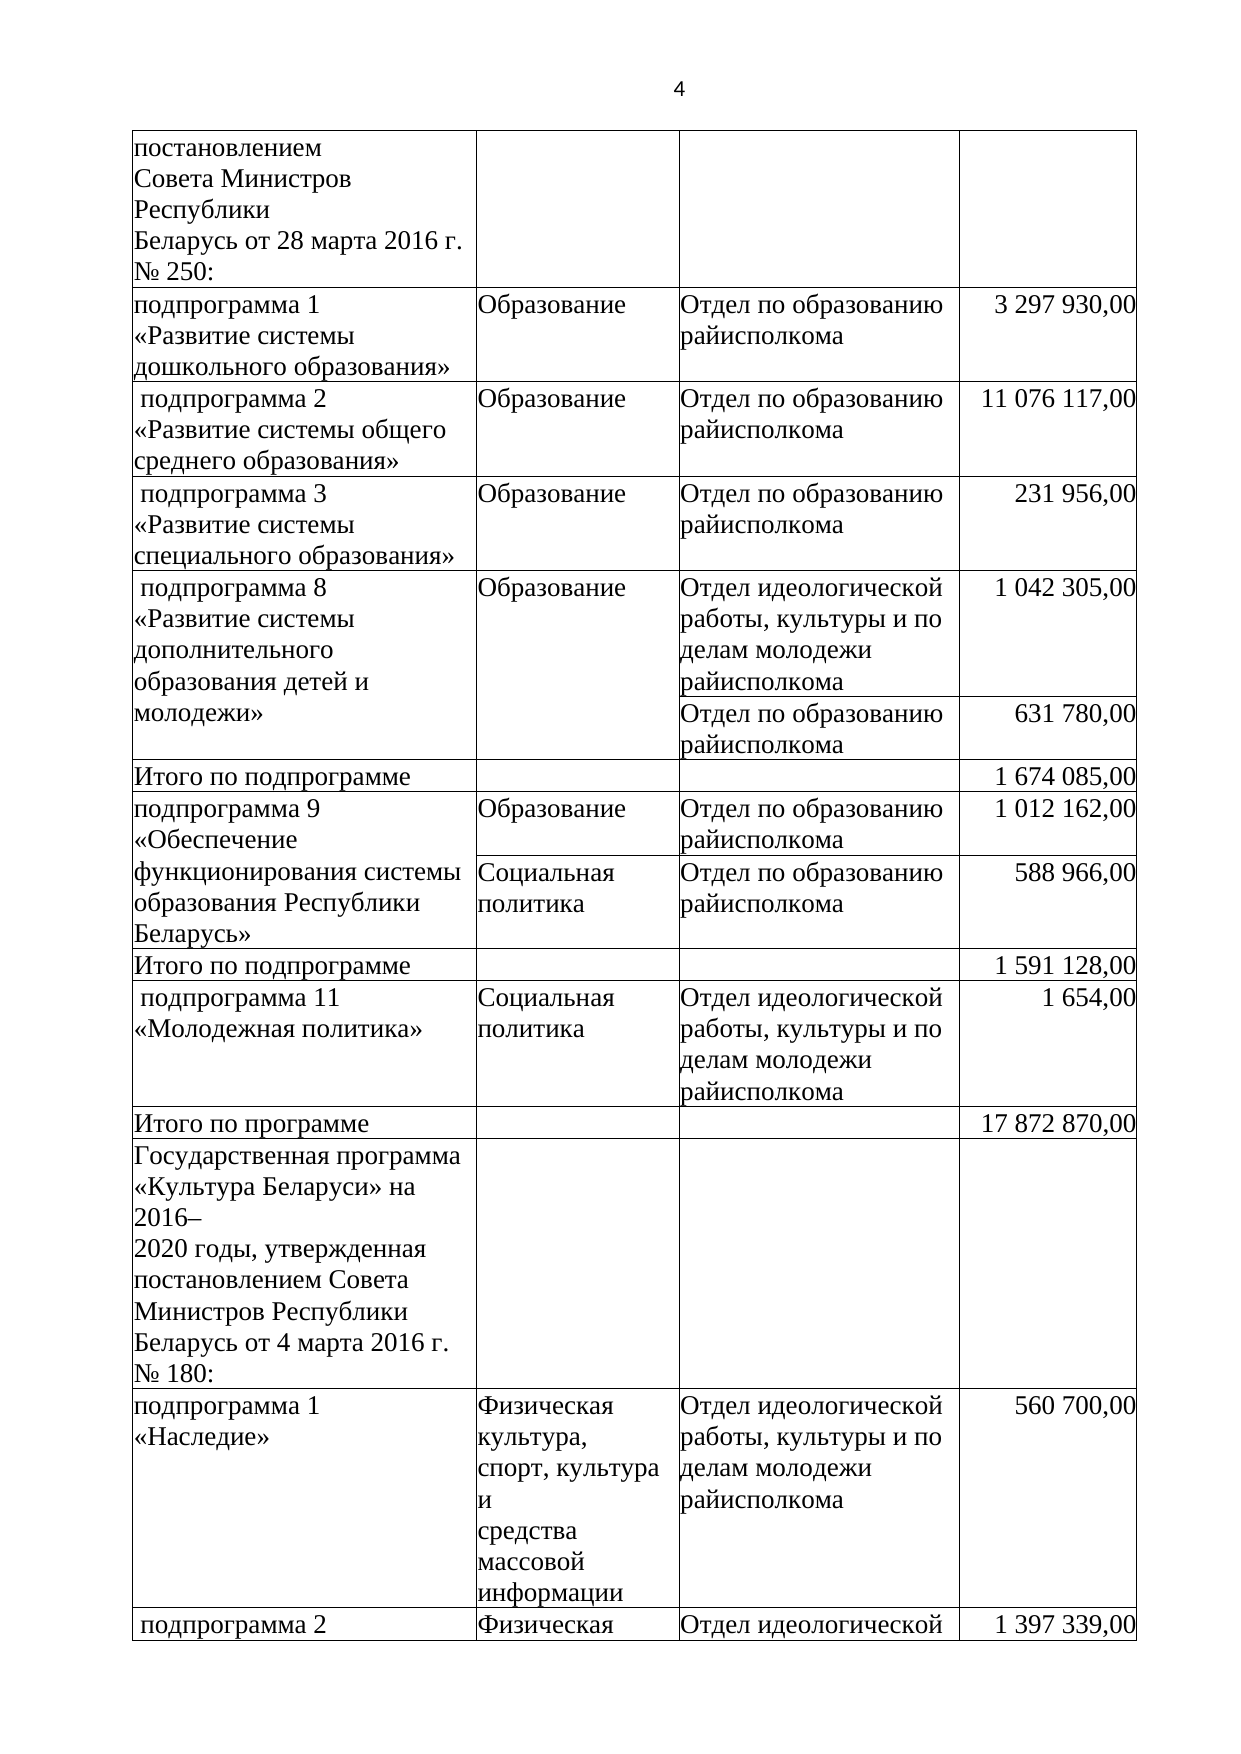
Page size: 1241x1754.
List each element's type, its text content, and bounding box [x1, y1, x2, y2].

table_cell [680, 949, 959, 980]
table_cell [477, 1107, 679, 1138]
table_cell 631 780,00 [960, 697, 1136, 759]
table_cell Социальная политика [477, 856, 679, 948]
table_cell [133, 1608, 476, 1639]
table_cell подпрограмма 1 «Развитие системы дошкольного образования» [133, 288, 476, 381]
table_cell Образование [477, 288, 679, 381]
table_cell подпрограмма 1 «Наследие» [133, 1389, 476, 1607]
table_cell 11 076 117,00 [960, 382, 1136, 476]
table_cell [680, 1139, 959, 1388]
table_cell Отдел по образованию райисполкома [680, 697, 959, 759]
table_cell подпрограмма 2 «Развитие системы общего среднего образования» [133, 382, 476, 476]
table_cell Физическая культура, спорт, культура и средства массовой информации [477, 1389, 679, 1607]
table_cell [477, 1139, 679, 1388]
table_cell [133, 131, 476, 287]
table_cell Образование [477, 382, 679, 476]
table_cell [477, 131, 679, 287]
table_cell [680, 1107, 959, 1138]
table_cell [477, 1608, 679, 1639]
table_cell 1 042 305,00 [960, 571, 1136, 696]
table_cell подпрограмма 11 «Молодежная политика» [133, 981, 476, 1106]
table_cell Государственная программа «Культура Беларуси» на 2016– 2020 годы, утвержденная постановлением Совета Министров Республики Беларусь от 4 марта 2016 г. № 180: [133, 1139, 476, 1388]
table_cell Итого по подпрограмме [133, 760, 476, 791]
table_cell Отдел идеологической работы, культуры и по делам молодежи райисполкома [680, 1389, 959, 1607]
table_cell подпрограмма 8 «Развитие системы дополнительного образования детей и молодежи» [133, 571, 476, 759]
table_cell 17 872 870,00 [960, 1107, 1136, 1138]
table_cell Социальная политика [477, 981, 679, 1106]
table_cell 1 654,00 [960, 981, 1136, 1106]
table_cell 560 700,00 [960, 1389, 1136, 1607]
table_cell Отдел по образованию райисполкома [680, 477, 959, 570]
table_cell Образование [477, 477, 679, 570]
table_cell Отдел по образованию райисполкома [680, 288, 959, 381]
table_cell Отдел по образованию райисполкома [680, 856, 959, 948]
table_cell Образование [477, 571, 679, 759]
table_cell 1 012 162,00 [960, 792, 1136, 854]
table_cell [477, 949, 679, 980]
table_cell 1 397 339,00 [960, 1608, 1136, 1639]
table_cell подпрограмма 9 «Обеспечение функционирования системы образования Республики Беларусь» [133, 792, 476, 948]
table_cell Отдел идеологической работы, культуры и по делам молодежи райисполкома [680, 571, 959, 696]
table_cell Образование [477, 792, 679, 854]
table_cell [960, 1139, 1136, 1388]
table_cell 231 956,00 [960, 477, 1136, 570]
table_cell [680, 760, 959, 791]
table_cell подпрограмма 3 «Развитие системы специального образования» [133, 477, 476, 570]
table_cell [680, 1608, 959, 1639]
table_cell Итого по подпрограмме [133, 949, 476, 980]
table_cell [477, 760, 679, 791]
table_cell Отдел по образованию райисполкома [680, 382, 959, 476]
table_cell [680, 131, 959, 287]
table_cell Итого по программе [133, 1107, 476, 1138]
table_cell 1 591 128,00 [960, 949, 1136, 980]
table_cell 1 674 085,00 [960, 760, 1136, 791]
table_cell Отдел идеологической работы, культуры и по делам молодежи райисполкома [680, 981, 959, 1106]
table_cell Отдел по образованию райисполкома [680, 792, 959, 854]
table_cell [960, 131, 1136, 287]
table_cell 3 297 930,00 [960, 288, 1136, 381]
table_cell 588 966,00 [960, 856, 1136, 948]
